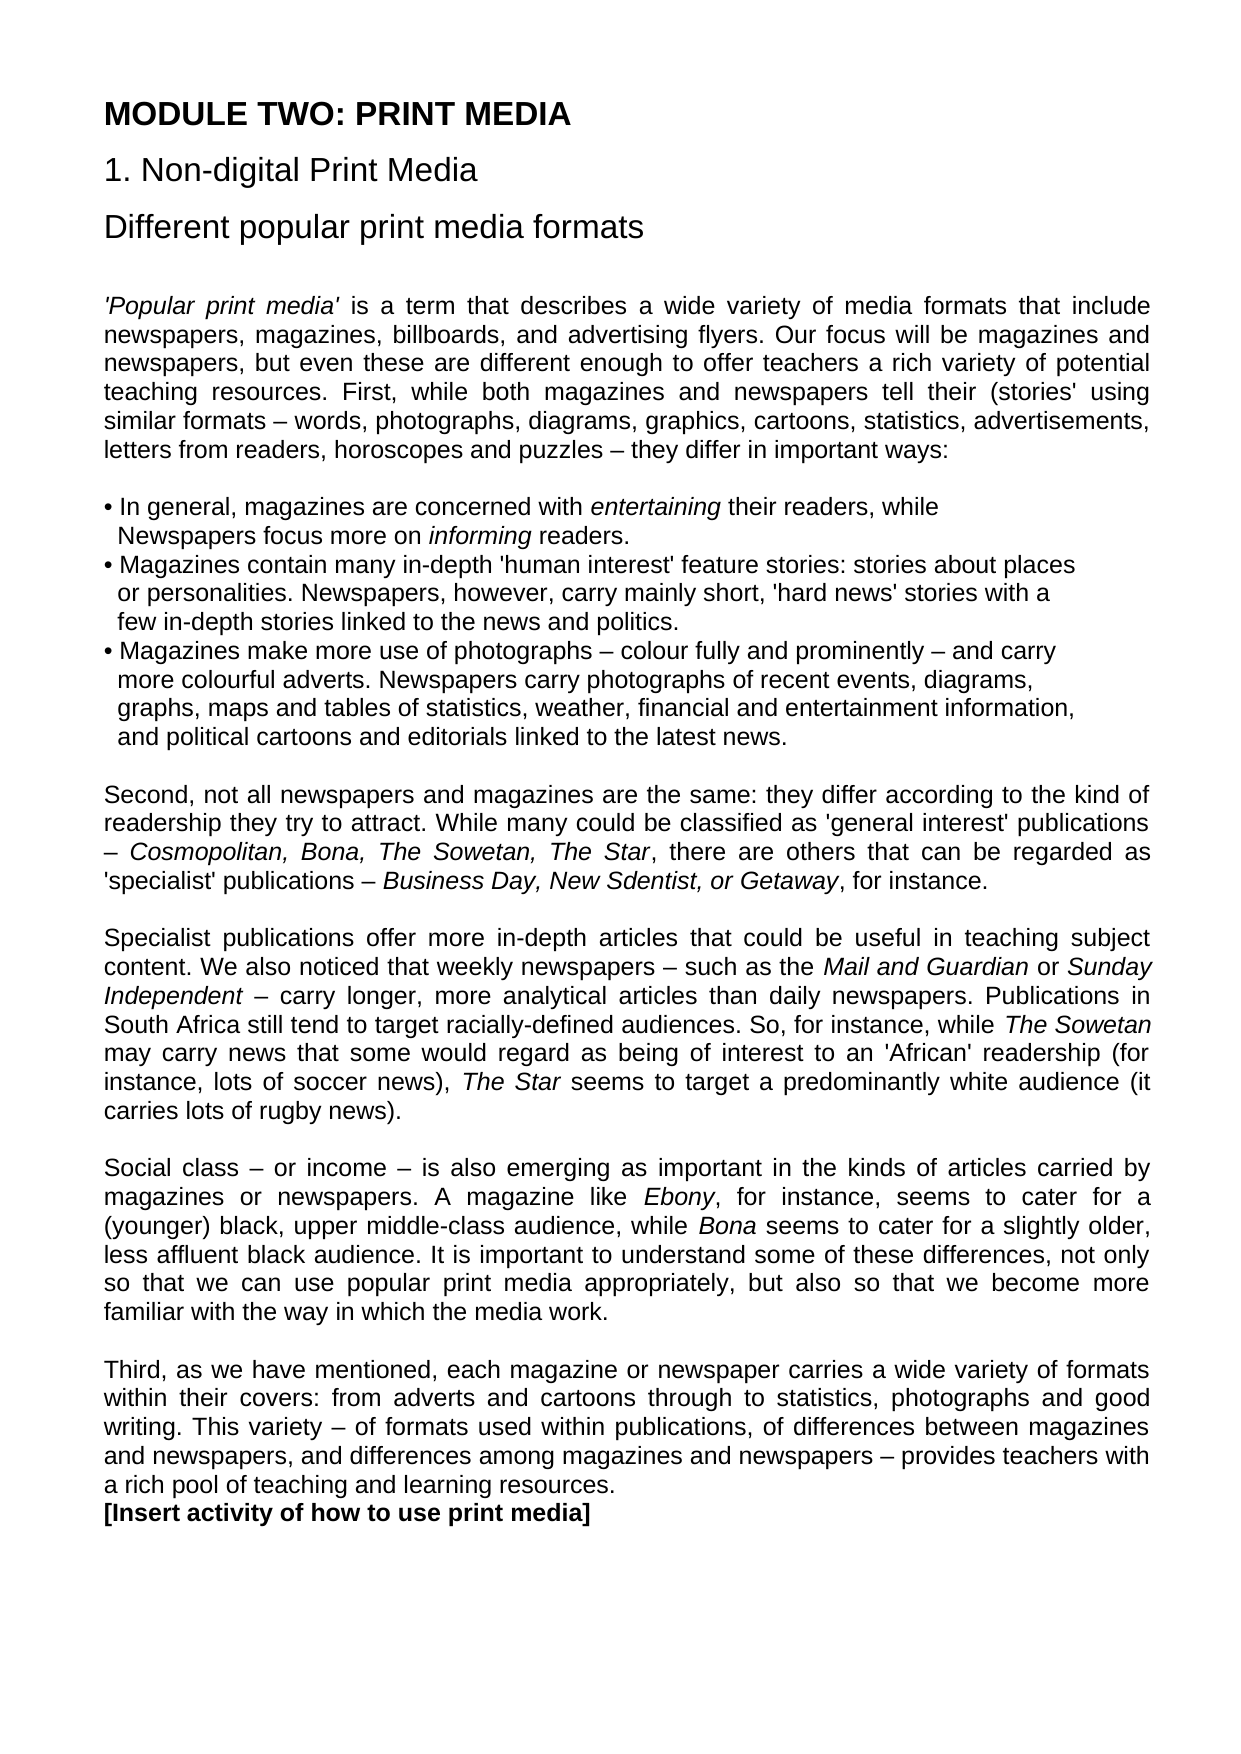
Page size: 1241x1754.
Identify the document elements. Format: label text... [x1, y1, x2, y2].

text more colourful adverts. Newspapers carry photographs of recent events, diagrams, [103, 665, 1152, 693]
text Newspapers focus more on informing readers. [103, 521, 1152, 550]
text Second, not all newspapers and magazines are the same: they differ according to the kind of readership they try to attract. While many could be classified as 'general interest' publications – Cosmopolitan, Bona, The Sowetan, The Star, there are others that can be regarded as 'specialist' publications – Business Day, New Sdentist, or Getaway, for instance. [103, 780, 1152, 895]
text • Magazines contain many in-depth 'human interest' feature stories: stories about places [103, 550, 1152, 578]
text and political cartoons and editorials linked to the latest news. [103, 722, 1152, 751]
text Social class – or income – is also emerging as important in the kinds of articles carried by magazines or newspapers. A magazine like Ebony, for instance, seems to cater for a (younger) black, upper middle-class audience, while Bona seems to cater for a slightly older, less affluent black audience. It is important to understand some of these differences, not only so that we can use popular print media appropriately, but also so that we become more familiar with the way in which the media work. [103, 1153, 1152, 1326]
text graphs, maps and tables of statistics, weather, financial and entertainment information, [103, 693, 1152, 722]
text • Magazines make more use of photographs – colour fully and prominently – and carry [103, 636, 1152, 665]
text [Insert activity of how to use print media] [103, 1498, 1152, 1527]
text MODULE TWO: PRINT MEDIA [103, 94, 1146, 132]
text 'Popular print media' is a term that describes a wide variety of media formats that include newspapers, magazines, billboards, and advertising flyers. Our focus will be magazines and newspapers, but even these are different enough to offer teachers a rich variety of potential teaching resources. First, while both magazines and newspapers tell their (stories' using similar formats – words, photographs, diagrams, graphics, cartoons, statistics, advertisements, letters from readers, horoscopes and puzzles – they differ in important ways: [103, 291, 1152, 463]
text Specialist publications offer more in-depth articles that could be useful in teaching subject content. We also noticed that weekly newspapers – such as the Mail and Guardian or Sunday Independent – carry longer, more analytical articles than daily newspapers. Publications in South Africa still tend to target racially-defined audiences. So, for instance, while The Sowetan may carry news that some would regard as being of interest to an 'African' readership (for instance, lots of soccer news), The Star seems to target a predominantly white audience (it carries lots of rugby news). [103, 923, 1152, 1125]
text • In general, magazines are concerned with entertaining their readers, while [103, 492, 1152, 521]
text few in-depth stories linked to the news and politics. [103, 607, 1152, 636]
text or personalities. Newspapers, however, carry mainly short, 'hard news' stories with a [103, 578, 1152, 607]
text Third, as we have mentioned, each magazine or newspaper carries a wide variety of formats within their covers: from adverts and cartoons through to statistics, photographs and good writing. This variety – of formats used within publications, of differences between magazines and newspapers, and differences among magazines and newspapers – provides teachers with a rich pool of teaching and learning resources. [103, 1355, 1152, 1498]
text Different popular print media formats [103, 207, 1152, 246]
text 1. Non-digital Print Media [103, 150, 1146, 189]
